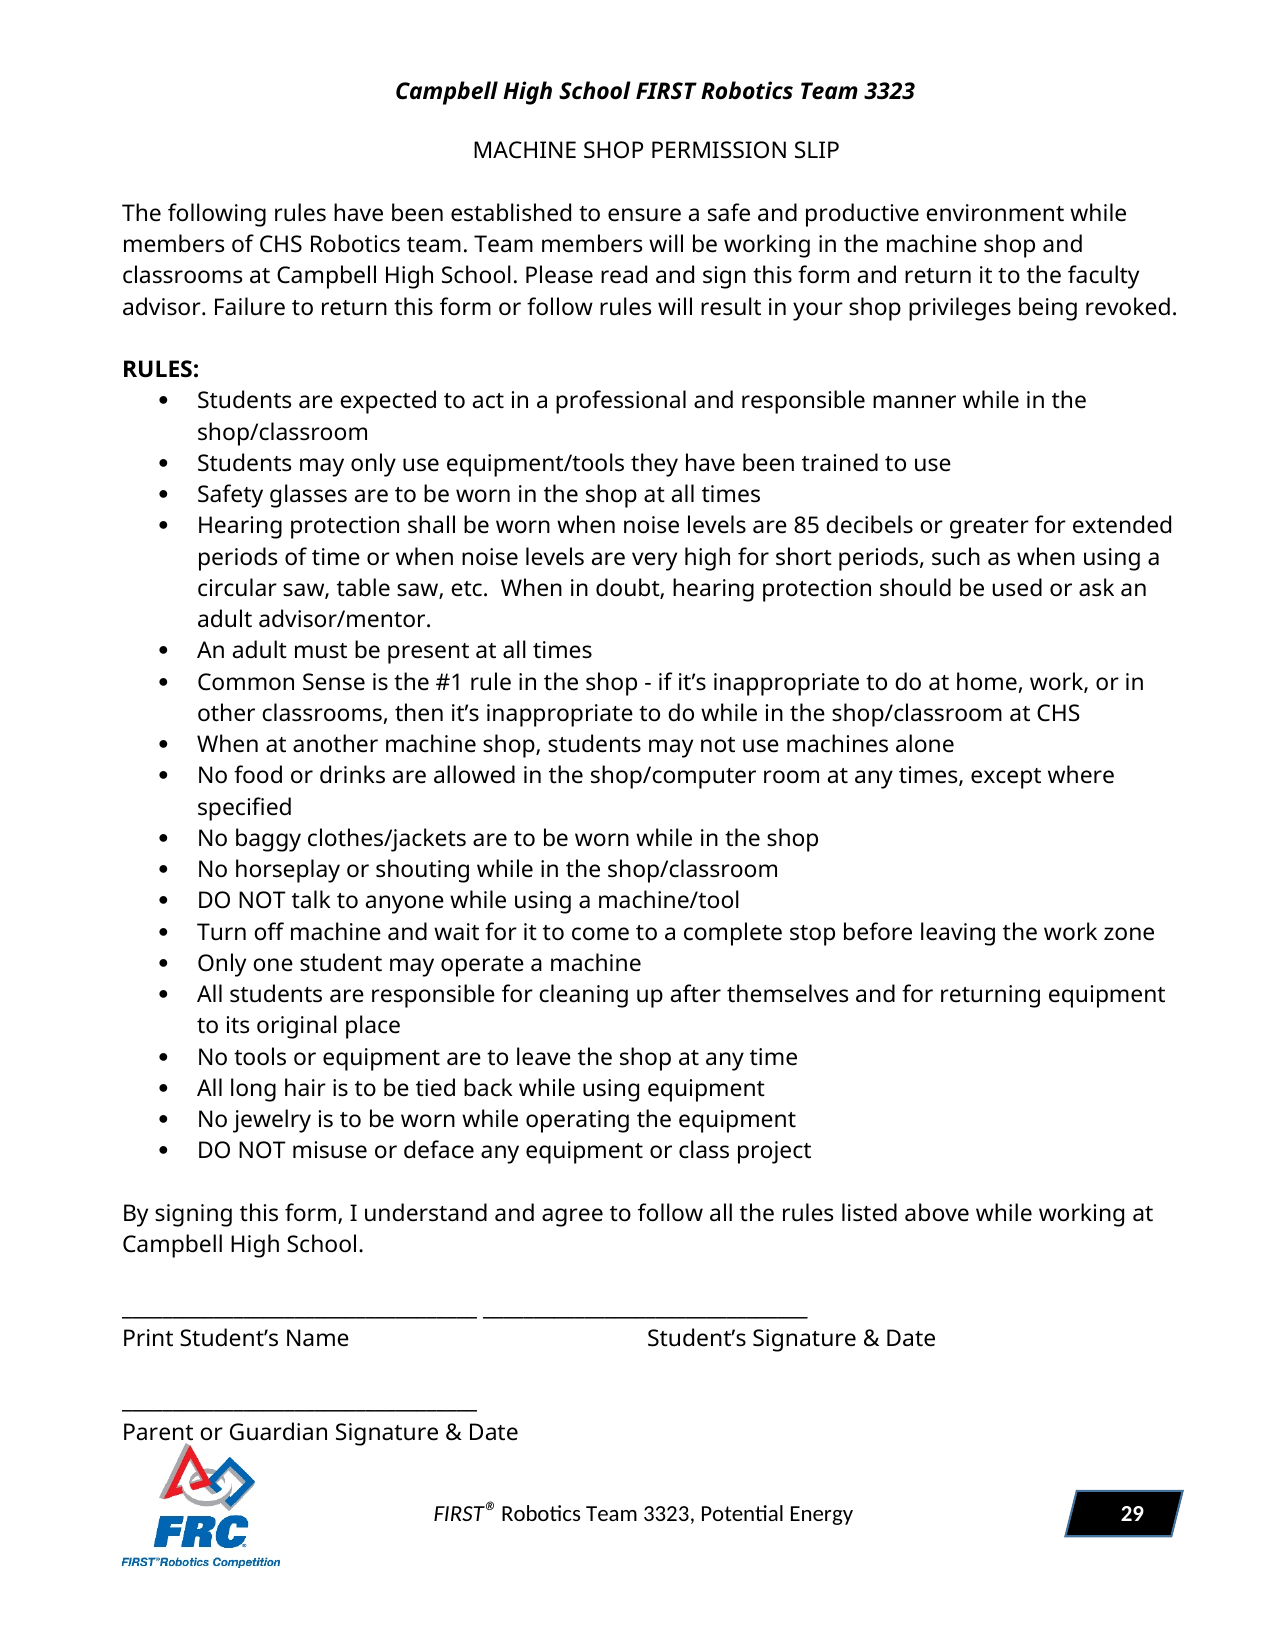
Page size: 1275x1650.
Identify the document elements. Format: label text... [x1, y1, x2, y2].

list DO NOT misuse or deface any equipment or class project [159, 1134, 1191, 1166]
list No tools or equipment are to leave the shop at any time [159, 1041, 1191, 1072]
list When at another machine shop, students may not use machines alone [159, 728, 1191, 759]
list Common Sense is the #1 rule in the shop - if it’s inappropriate to do at home, work, or in other classrooms, then it’s inappropriate to do while in the shop/classroom at CHS [159, 666, 1191, 728]
picture [121, 1443, 280, 1568]
text ___________________________________ [122, 1384, 1191, 1416]
list All students are responsible for cleaning up after themselves and for returning equipment to its original place [159, 978, 1191, 1041]
text RULES: [122, 353, 1191, 384]
text The following rules have been established to ensure a safe and productive environment while members of CHS Robotics team. Team members will be working in the machine shop and classrooms at Campbell High School. Please read and sign this form and return it to the faculty advisor. Failure to return this form or follow rules will result in your shop privileges being revoked. [122, 197, 1191, 322]
text MACHINE SHOP PERMISSION SLIP [122, 134, 1191, 166]
list Only one student may operate a machine [159, 947, 1191, 978]
list Turn off machine and wait for it to come to a complete stop before leaving the work zone [159, 916, 1191, 947]
list All long hair is to be tied back while using equipment [159, 1072, 1191, 1103]
list No food or drinks are allowed in the shop/computer room at any times, except where specified [159, 759, 1191, 822]
list DO NOT talk to anyone while using a machine/tool [159, 884, 1191, 916]
list No jewelry is to be worn while operating the equipment [159, 1103, 1191, 1134]
list No baggy clothes/jackets are to be worn while in the shop [159, 822, 1191, 853]
list Students may only use equipment/tools they have been trained to use [159, 447, 1191, 478]
list Students are expected to act in a professional and responsible manner while in the shop/classroom [159, 384, 1191, 447]
text Print Student’s Name Student’s Signature & Date [122, 1322, 1191, 1353]
list An adult must be present at all times [159, 634, 1191, 666]
text Parent or Guardian Signature & Date [122, 1416, 1191, 1447]
list Hearing protection shall be worn when noise levels are 85 decibels or greater for extended periods of time or when noise levels are very high for short periods, such as when using a circular saw, table saw, etc. When in doubt, hearing protection should be used or ask an adult advisor/mentor. [159, 509, 1191, 634]
list Safety glasses are to be worn in the shop at all times [159, 478, 1191, 509]
text ___________________________________ ________________________________ [122, 1291, 1191, 1322]
text By signing this form, I understand and agree to follow all the rules listed above while working at Campbell High School. [122, 1197, 1191, 1259]
list No horseplay or shouting while in the shop/classroom [159, 853, 1191, 884]
